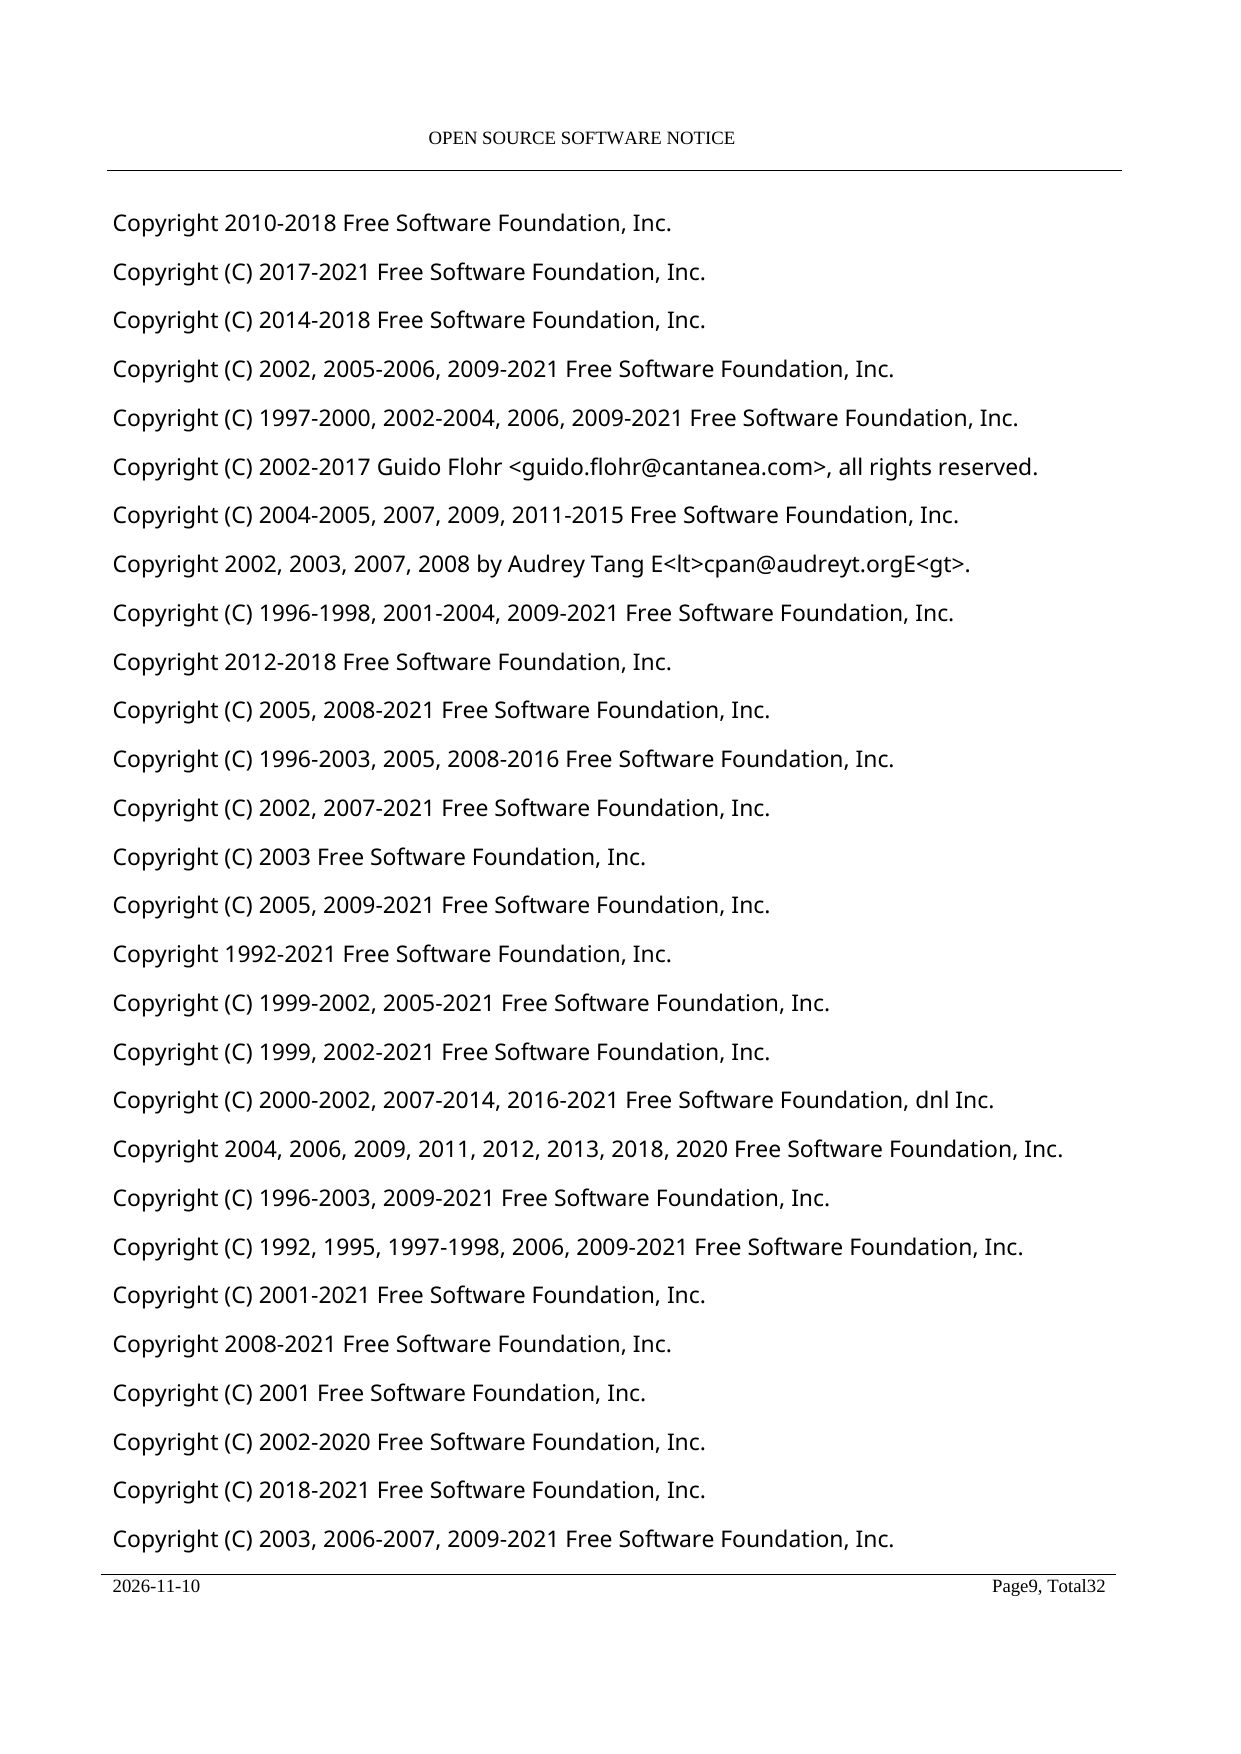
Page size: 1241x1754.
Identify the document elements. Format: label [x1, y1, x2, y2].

text [112, 206, 1128, 1555]
